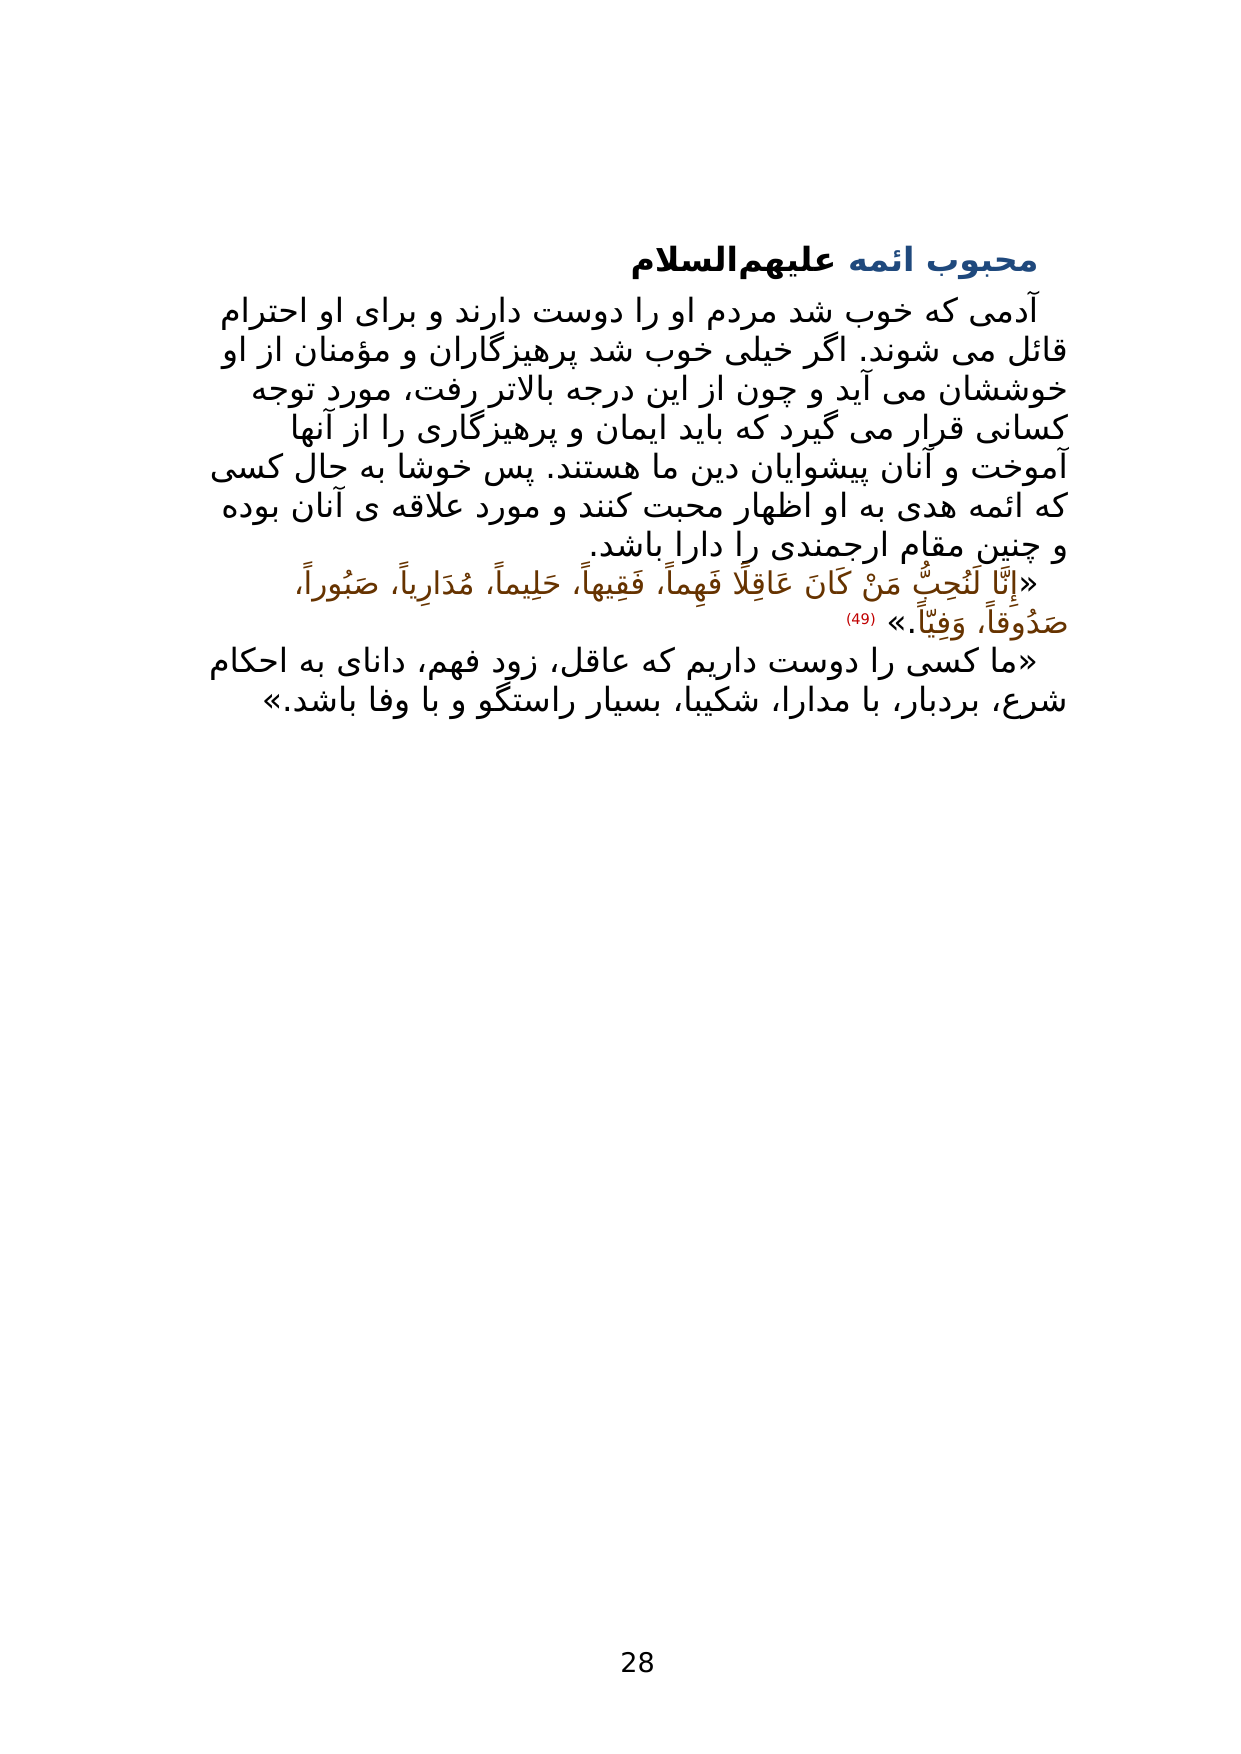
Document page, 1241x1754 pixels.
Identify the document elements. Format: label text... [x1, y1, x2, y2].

text «إِنَّا لَنُحِبُّ مَنْ كَانَ عَاقِلًا فَهِماً، فَقِيهاً، حَلِيماً، مُدَارِياً، صَبُوراً، صَدُوقاً، وَفِيّاً.» (49) [206, 564, 1069, 642]
text آدمی که خوب شد مردم او را دوست دارند و برای او احترام قائل می شوند. اگر خیلی خوب شد پرهیزگاران و مؤمنان از او خوششان می آید و چون از این درجه بالاتر رفت، مورد توجه کسانی قرار می گیرد که باید ایمان و پرهیزگاری را از آنها آموخت و آنان پیشوایان دین ما هستند. پس خوشا به حال کسی که ائمه هدی به او اظهار محبت کنند و مورد علاقه ی آنان بوده و چنین مقام ارجمندی را دارا باشد. [206, 292, 1069, 564]
text «ما کسی را دوست داریم که عاقل، زود فهم، دانای به احکام شرع، بردبار، با مدارا، شکیبا، بسیار راستگو و با وفا باشد.» [206, 642, 1069, 719]
subtitle محبوب ائمه عليهم‌السلام [206, 241, 1069, 279]
